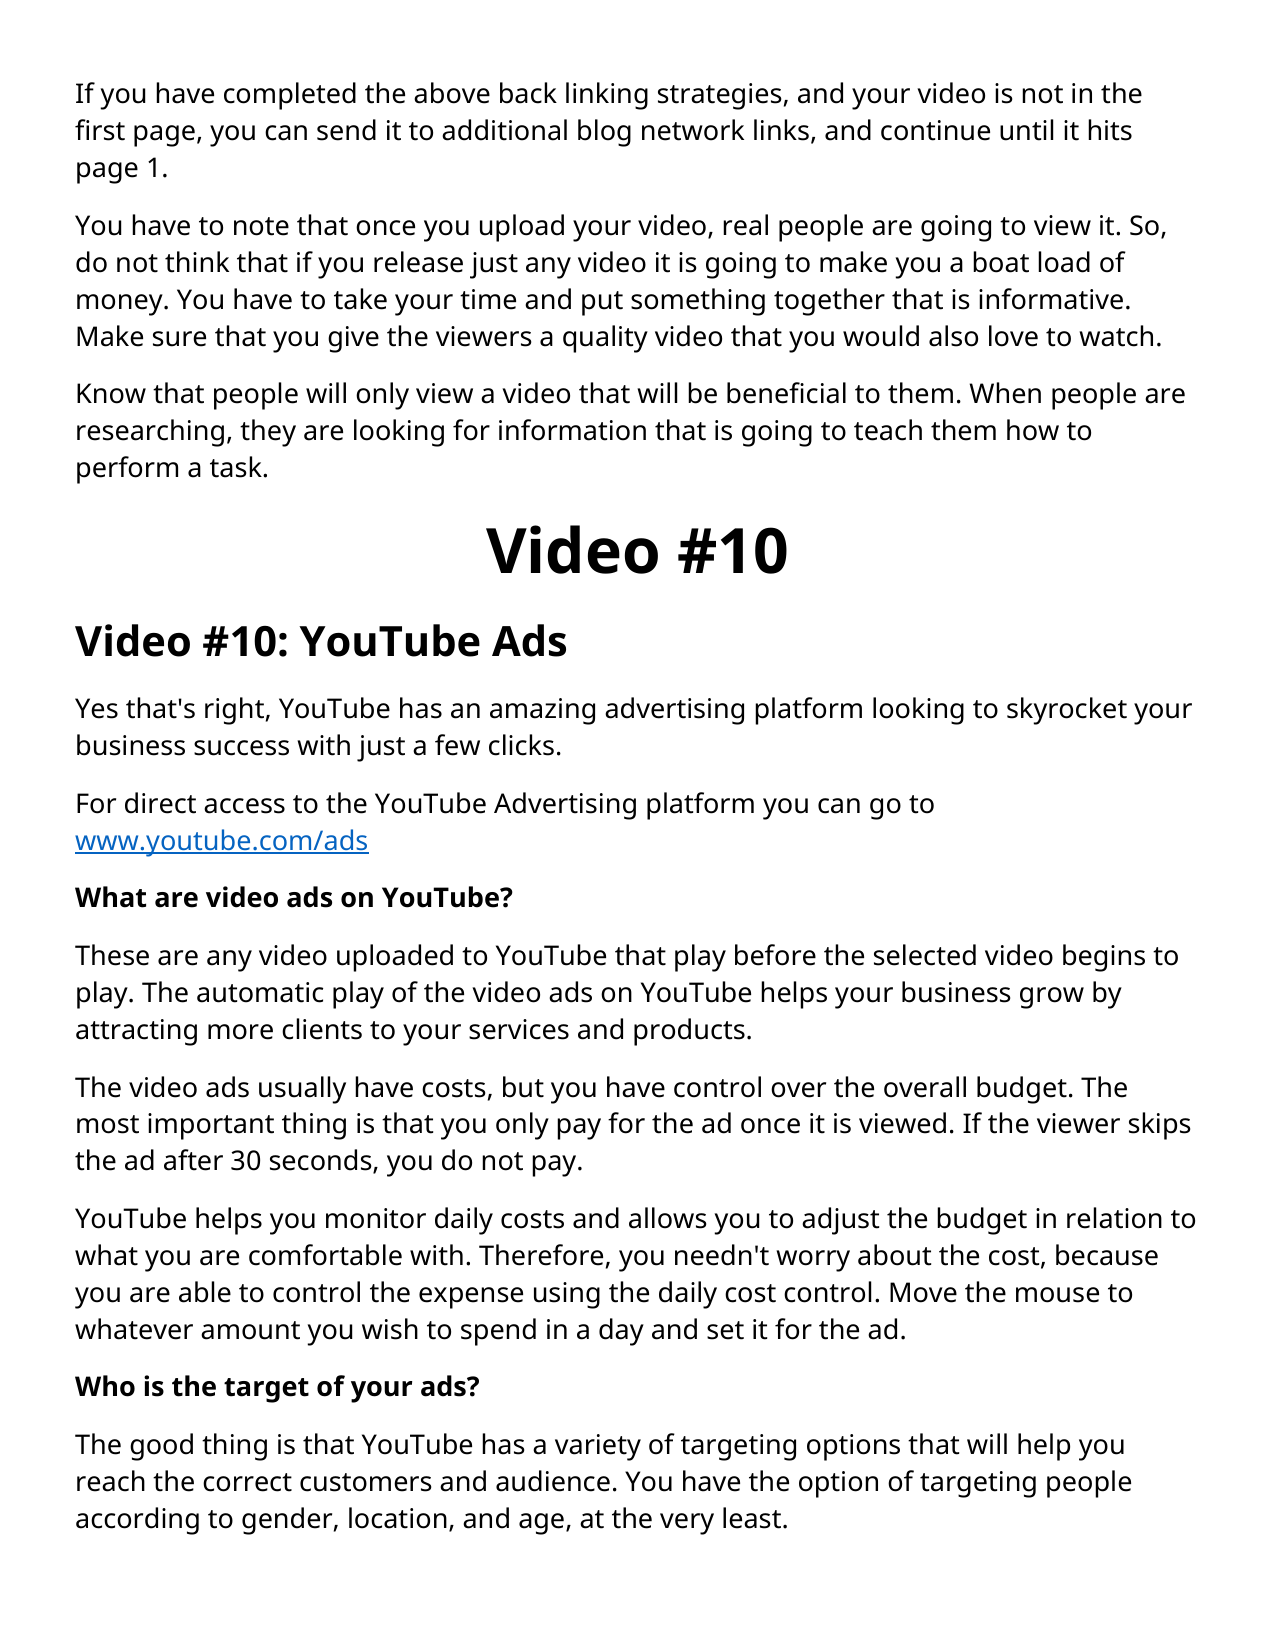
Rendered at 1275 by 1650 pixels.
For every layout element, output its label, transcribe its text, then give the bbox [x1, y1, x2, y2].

text You have to note that once you upload your video, real people are going to view it. So, do not think that if you release just any video it is going to make you a boat load of money. You have to take your time and put something together that is informative. Make sure that you give the viewers a quality video that you would also love to watch. [75, 206, 1200, 354]
text Video #10: YouTube Ads [75, 612, 1200, 669]
text Know that people will only view a video that will be beneficial to them. When people are researching, they are looking for information that is going to teach them how to perform a task. [75, 375, 1200, 485]
text For direct access to the YouTube Advertising platform you can go to www.youtube.com/ads [75, 784, 1200, 858]
text What are video ads on YouTube? [75, 879, 1200, 916]
text Video #10 [75, 506, 1200, 591]
text Yes that's right, YouTube has an amazing advertising platform looking to skyrocket your business success with just a few clicks. [75, 690, 1200, 763]
text These are any video uploaded to YouTube that play before the selected video begins to play. The automatic play of the video ads on YouTube helps your business grow by attracting more clients to your services and products. [75, 937, 1200, 1047]
text The video ads usually have costs, but you have control over the overall budget. The most important thing is that you only pay for the ad once it is viewed. If the viewer skips the ad after 30 seconds, you do not pay. [75, 1068, 1200, 1179]
text If you have completed the above back linking strategies, and your video is not in the first page, you can send it to additional blog network links, and continue until it hits page 1. [75, 75, 1200, 186]
text Who is the target of your ads? [75, 1368, 1200, 1405]
text YouTube helps you monitor daily costs and allows you to adjust the budget in relation to what you are comfortable with. Therefore, you needn't worry about the cost, because you are able to control the expense using the daily cost control. Move the mouse to whatever amount you wish to spend in a day and set it for the ad. [75, 1199, 1200, 1347]
text The good thing is that YouTube has a variety of targeting options that will help you reach the correct customers and audience. You have the option of targeting people according to gender, location, and age, at the very least. [75, 1426, 1200, 1536]
